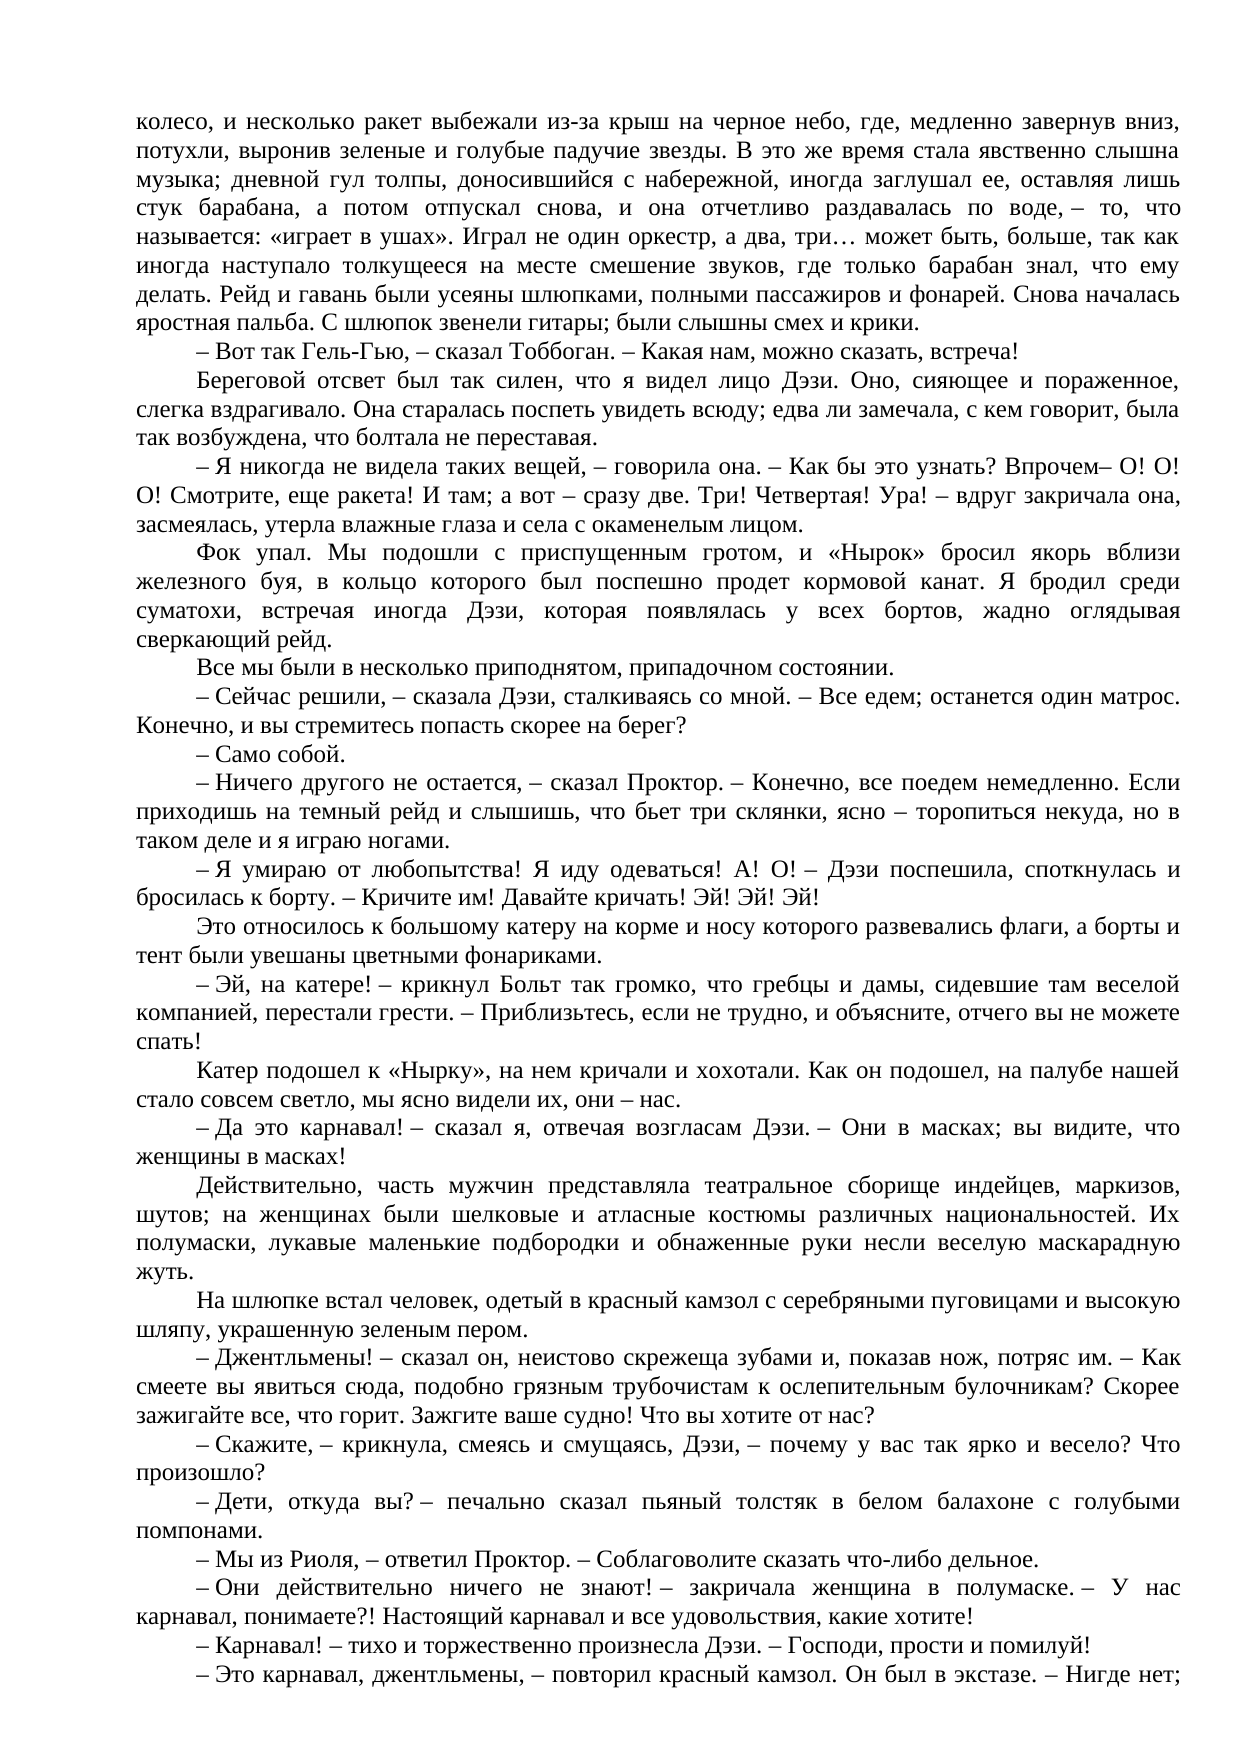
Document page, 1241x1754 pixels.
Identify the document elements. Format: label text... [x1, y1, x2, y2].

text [136, 1659, 1181, 1687]
text – Скажите, – крикнула, смеясь и смущаясь, Дэзи, – почему у вас так ярко и весело? Что произошло? [136, 1429, 1181, 1486]
text – Эй, на катере! – крикнул Больт так громко, что гребцы и дамы, сидевшие там веселой компанией, перестали грести. – Приблизьтесь, если не трудно, и объясните, отчего вы не можете спать! [136, 969, 1181, 1055]
text – Я умираю от любопытства! Я иду одеваться! А! О! – Дэзи поспешила, споткнулась и бросилась к борту. – Кричите им! Давайте кричать! Эй! Эй! Эй! [136, 854, 1181, 911]
text – Я никогда не видела таких вещей, – говорила она. – Как бы это узнать? Впрочем– О! О! О! Смотрите, еще ракета! И там; а вот – сразу две. Три! Четвертая! Ура! – вдруг закричала она, засмеялась, утерла влажные глаза и села с окаменелым лицом. [136, 451, 1181, 537]
text На шлюпке встал человек, одетый в красный камзол с серебряными пуговицами и высокую шляпу, украшенную зеленым пером. [136, 1285, 1181, 1342]
text – Само собой. [136, 739, 1181, 767]
text – Да это карнавал! – сказал я, отвечая возгласам Дэзи. – Они в масках; вы видите, что женщины в масках! [136, 1112, 1181, 1170]
text – Вот так Гель-Гью, – сказал Тоббоган. – Какая нам, можно сказать, встреча! [136, 336, 1181, 365]
text – Они действительно ничего не знают! – закричала женщина в полумаске. – У нас карнавал, понимаете?! Настоящий карнавал и все удовольствия, какие хотите! [136, 1572, 1181, 1630]
text – Ничего другого не остается, – сказал Проктор. – Конечно, все поедем немедленно. Если приходишь на темный рейд и слышишь, что бьет три склянки, ясно – торопиться некуда, но в таком деле и я играю ногами. [136, 767, 1181, 854]
text Береговой отсвет был так силен, что я видел лицо Дэзи. Оно, сияющее и пораженное, слегка вздрагивало. Она старалась поспеть увидеть всюду; едва ли замечала, с кем говорит, была так возбуждена, что болтала не переставая. [136, 365, 1181, 451]
text – Сейчас решили, – сказала Дэзи, сталкиваясь со мной. – Все едем; останется один матрос. Конечно, и вы стремитесь попасть скорее на берег? [136, 681, 1181, 739]
text Это относилось к большому катеру на корме и носу которого развевались флаги, а борты и тент были увешаны цветными фонариками. [136, 911, 1181, 969]
text – Мы из Риоля, – ответил Проктор. – Соблаговолите сказать что-либо дельное. [136, 1544, 1181, 1572]
text Действительно, часть мужчин представляла театральное сборище индейцев, маркизов, шутов; на женщинах были шелковые и атласные костюмы различных национальностей. Их полумаски, лукавые маленькие подбородки и обнаженные руки несли веселую маскарадную жуть. [136, 1170, 1181, 1285]
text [136, 106, 1181, 336]
text – Карнавал! – тихо и торжественно произнесла Дэзи. – Господи, прости и помилуй! [136, 1630, 1181, 1659]
text Все мы были в несколько приподнятом, припадочном состоянии. [136, 652, 1181, 681]
text Фок упал. Мы подошли с приспущенным гротом, и «Нырок» бросил якорь вблизи железного буя, в кольцо которого был поспешно продет кормовой канат. Я бродил среди суматохи, встречая иногда Дэзи, которая появлялась у всех бортов, жадно оглядывая сверкающий рейд. [136, 537, 1181, 652]
text – Джентльмены! – сказал он, неистово скрежеща зубами и, показав нож, потряс им. – Как смеете вы явиться сюда, подобно грязным трубочистам к ослепительным булочникам? Скорее зажигайте все, что горит. Зажгите ваше судно! Что вы хотите от нас? [136, 1342, 1181, 1429]
text Катер подошел к «Нырку», на нем кричали и хохотали. Как он подошел, на палубе нашей стало совсем светло, мы ясно видели их, они – нас. [136, 1055, 1181, 1112]
text – Дети, откуда вы? – печально сказал пьяный толстяк в белом балахоне с голубыми помпонами. [136, 1486, 1181, 1544]
